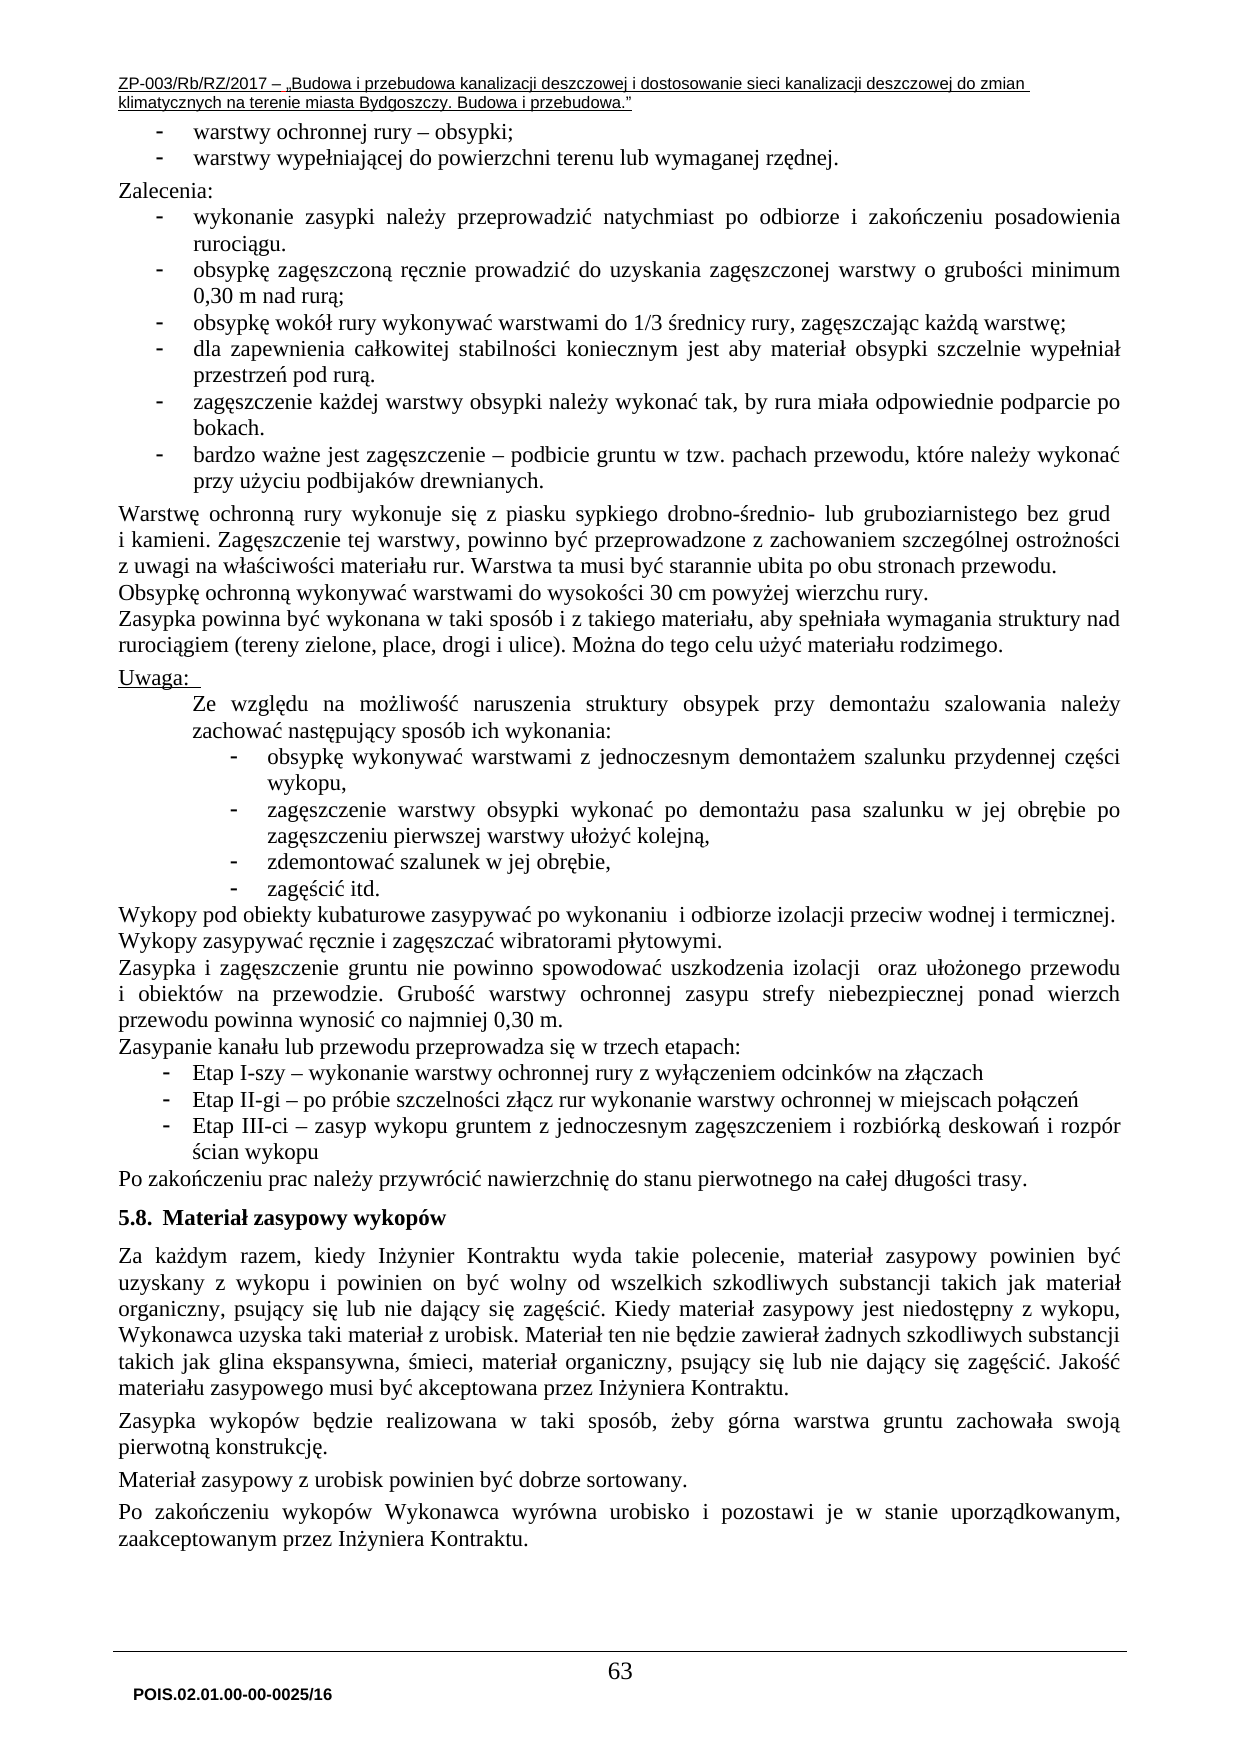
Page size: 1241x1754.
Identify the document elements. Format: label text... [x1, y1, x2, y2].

list zagęszczenie każdej warstwy obsypki należy wykonać tak, by rura miała odpowiednie podparcie po bokach. [156, 388, 1122, 441]
text Ze względu na możliwość naruszenia struktury obsypek przy demontażu szalowania należy zachować następujący sposób ich wykonania: [192, 690, 1122, 743]
text Zasypka powinna być wykonana w taki sposób i z takiego materiału, aby spełniała wymagania struktury nad rurociągiem (tereny zielone, place, drogi i ulice). Można do tego celu użyć materiału rodzimego. [118, 605, 1122, 658]
list bardzo ważne jest zagęszczenie – podbicie gruntu w tzw. pachach przewodu, które należy wykonać przy użyciu podbijaków drewnianych. [156, 441, 1122, 493]
list dla zapewnienia całkowitej stabilności koniecznym jest aby materiał obsypki szczelnie wypełniał przestrzeń pod rurą. [156, 335, 1122, 388]
text Materiał zasypowy z urobisk powinien być dobrze sortowany. [118, 1466, 1122, 1492]
text Po zakończeniu prac należy przywrócić nawierzchnię do stanu pierwotnego na całej długości trasy. [118, 1165, 1122, 1191]
text Warstwę ochronną rury wykonuje się z piasku sypkiego drobno-średnio- lub gruboziarnistego bez grud i kamieni. Zagęszczenie tej warstwy, powinno być przeprowadzone z zachowaniem szczególnej ostrożności z uwagi na właściwości materiału rur. Warstwa ta musi być starannie ubita po obu stronach przewodu. [118, 499, 1122, 579]
text Po zakończeniu wykopów Wykonawca wyrówna urobisko i pozostawi je w stanie uporządkowanym, zaakceptowanym przez Inżyniera Kontraktu. [118, 1498, 1122, 1551]
text Uwaga: [118, 664, 1122, 690]
text 5.8. Materiał zasypowy wykopów [118, 1203, 1122, 1230]
text Wykopy pod obiekty kubaturowe zasypywać po wykonaniu i odbiorze izolacji przeciw wodnej i termicznej. [118, 901, 1122, 927]
list warstwy wypełniającej do powierzchni terenu lub wymaganej rzędnej. [156, 144, 1122, 171]
list obsypkę wykonywać warstwami z jednoczesnym demontażem szalunku przydennej części wykopu, [230, 743, 1122, 796]
list Etap III-ci – zasyp wykopu gruntem z jednoczesnym zagęszczeniem i rozbiórką deskowań i rozpór ścian wykopu [162, 1112, 1122, 1165]
text Zalecenia: [118, 177, 1122, 203]
text Za każdym razem, kiedy Inżynier Kontraktu wyda takie polecenie, materiał zasypowy powinien być uzyskany z wykopu i powinien on być wolny od wszelkich szkodliwych substancji takich jak materiał organiczny, psujący się lub nie dający się zagęścić. Kiedy materiał zasypowy jest niedostępny z wykopu, Wykonawca uzyska taki materiał z urobisk. Materiał ten nie będzie zawierał żadnych szkodliwych substancji takich jak glina ekspansywna, śmieci, materiał organiczny, psujący się lub nie dający się zagęścić. Jakość materiału zasypowego musi być akceptowana przez Inżyniera Kontraktu. [118, 1242, 1122, 1401]
text Zasypanie kanału lub przewodu przeprowadza się w trzech etapach: [118, 1033, 1122, 1059]
list obsypkę zagęszczoną ręcznie prowadzić do uzyskania zagęszczonej warstwy o grubości minimum 0,30 m nad rurą; [156, 256, 1122, 309]
list warstwy ochronnej rury – obsypki; [156, 118, 1122, 144]
list zagęścić itd. [230, 875, 1122, 901]
list Etap I-szy – wykonanie warstwy ochronnej rury z wyłączeniem odcinków na złączach [162, 1059, 1122, 1086]
text Obsypkę ochronną wykonywać warstwami do wysokości 30 cm powyżej wierzchu rury. [118, 579, 1122, 605]
text Zasypka wykopów będzie realizowana w taki sposób, żeby górna warstwa gruntu zachowała swoją pierwotną konstrukcję. [118, 1407, 1122, 1459]
list wykonanie zasypki należy przeprowadzić natychmiast po odbiorze i zakończeniu posadowienia rurociągu. [156, 203, 1122, 256]
text Zasypka i zagęszczenie gruntu nie powinno spowodować uszkodzenia izolacji oraz ułożonego przewodu i obiektów na przewodzie. Grubość warstwy ochronnej zasypu strefy niebezpiecznej ponad wierzch przewodu powinna wynosić co najmniej 0,30 m. [118, 954, 1122, 1033]
list zdemontować szalunek w jej obrębie, [230, 848, 1122, 875]
list Etap II-gi – po próbie szczelności złącz rur wykonanie warstwy ochronnej w miejscach połączeń [162, 1086, 1122, 1112]
list zagęszczenie warstwy obsypki wykonać po demontażu pasa szalunku w jej obrębie po zagęszczeniu pierwszej warstwy ułożyć kolejną, [230, 796, 1122, 848]
text Wykopy zasypywać ręcznie i zagęszczać wibratorami płytowymi. [118, 927, 1122, 954]
list obsypkę wokół rury wykonywać warstwami do 1/3 średnicy rury, zagęszczając każdą warstwę; [156, 309, 1122, 335]
